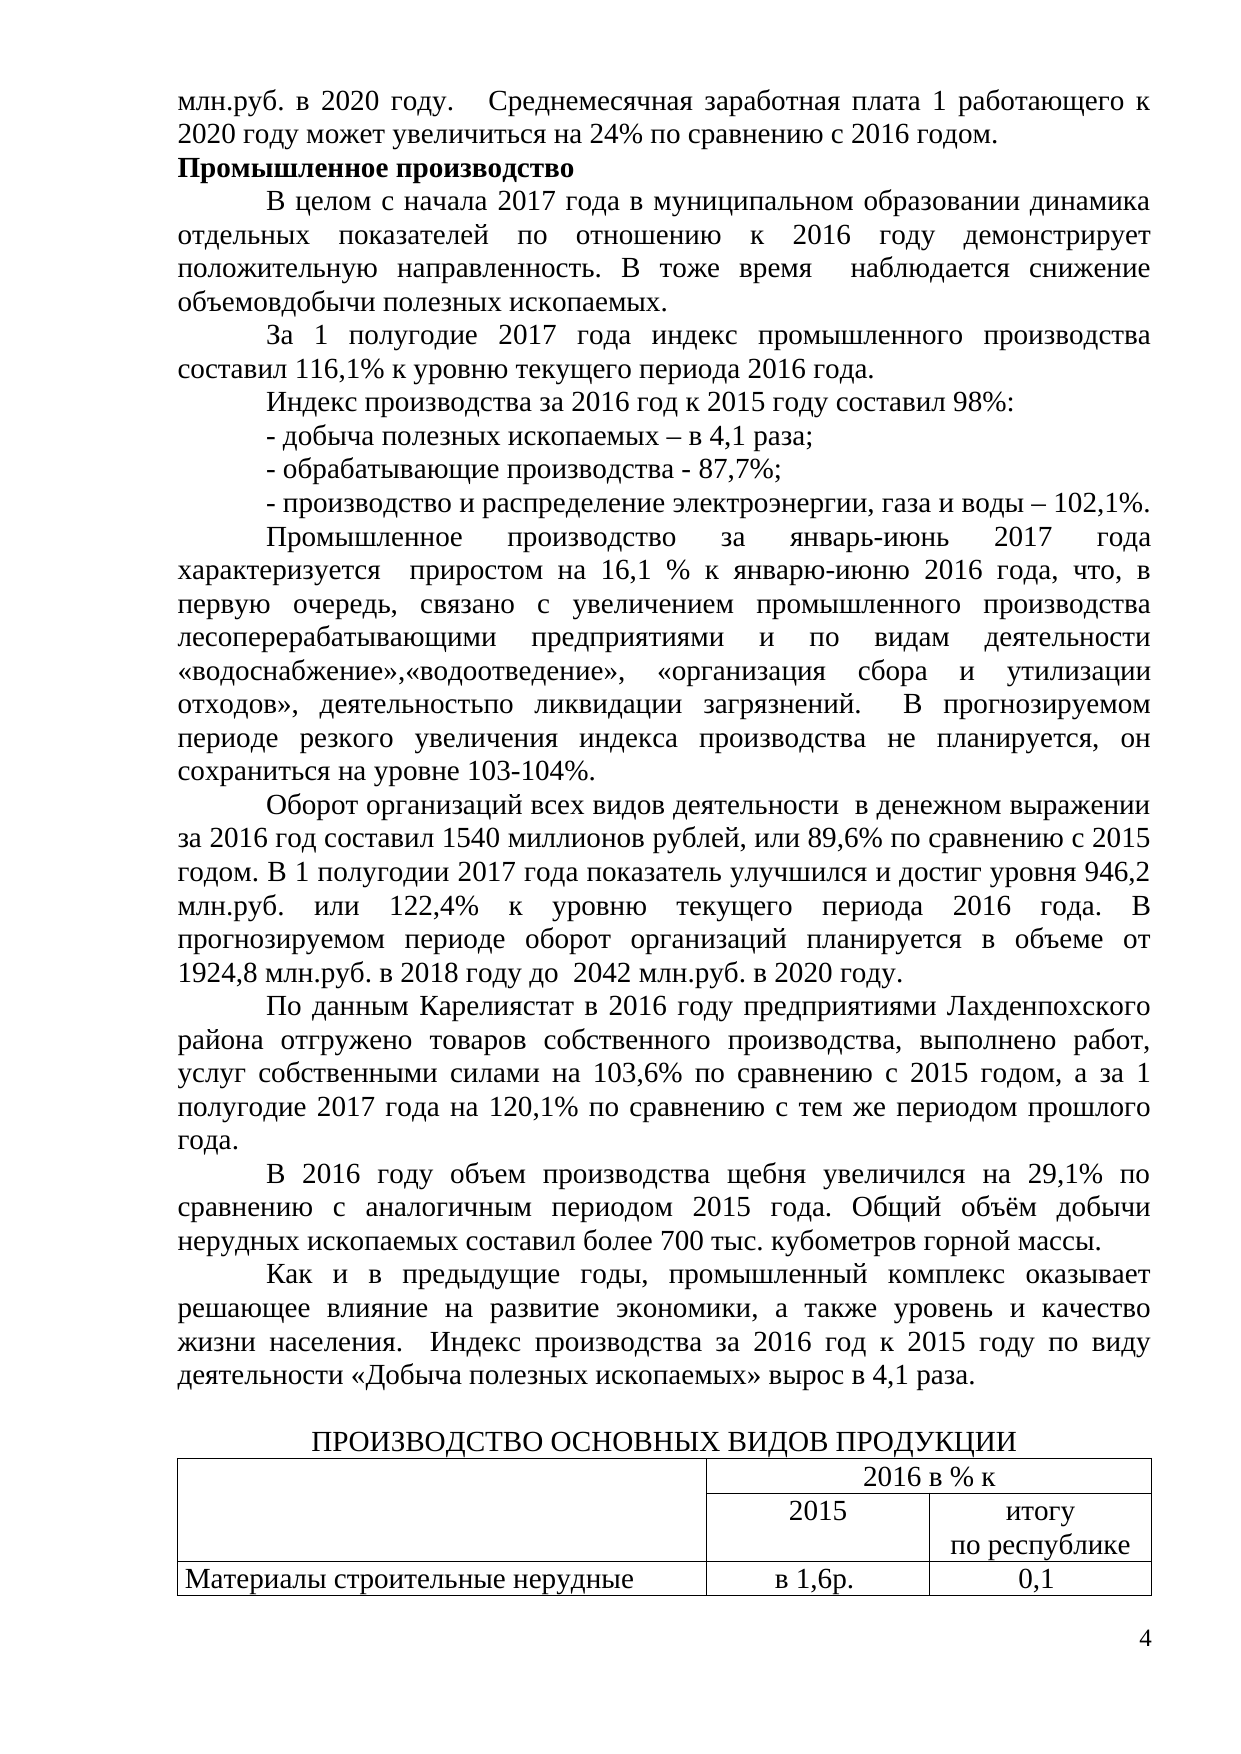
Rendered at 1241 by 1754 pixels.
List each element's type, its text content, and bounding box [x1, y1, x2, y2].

table_cell Материалы строительные нерудные [178, 1562, 706, 1595]
text В 2016 году объем производства щебня увеличился на 29,1% по сравнению с аналогичным периодом 2015 года. Общий объём добычи нерудных ископаемых составил более 700 тыс. кубометров горной массы. [177, 1156, 1152, 1257]
table_header 2016 в % к [707, 1459, 1151, 1492]
text Оборот организаций всех видов деятельности в денежном выражении за 2016 год составил 1540 миллионов рублей, или 89,6% по сравнению с 2015 годом. В 1 полугодии 2017 года показатель улучшился и достиг уровня 946,2 млн.руб. или 122,4% к уровню текущего периода 2016 года. В прогнозируемом периоде оборот организаций планируется в объеме от 1924,8 млн.руб. в 2018 году до 2042 млн.руб. в 2020 году. [177, 787, 1152, 988]
table_header [178, 1459, 706, 1561]
text За 1 полугодие 2017 года индекс промышленного производства составил 116,1% к уровню текущего периода 2016 года. [177, 317, 1152, 384]
table_cell 2015 [707, 1494, 929, 1561]
text Как и в предыдущие годы, промышленный комплекс оказывает решающее влияние на развитие экономики, а также уровень и качество жизни населения. Индекс производства за 2016 год к 2015 году по виду деятельности «Добыча полезных ископаемых» вырос в 4,1 раза. [177, 1257, 1152, 1391]
text - обрабатывающие производства - 87,7%; [177, 452, 1152, 485]
text Промышленное производство [177, 150, 1152, 183]
text По данным Карелиястат в 2016 году предприятиями Лахденпохского района отгружено товаров собственного производства, выполнено работ, услуг собственными силами на 103,6% по сравнению с 2015 годом, а за 1 полугодие 2017 года на 120,1% по сравнению с тем же периодом прошлого года. [177, 988, 1152, 1156]
text Промышленное производство за январь-июнь 2017 года характеризуется приростом на 16,1 % к январю-июню 2016 года, что, в первую очередь, связано с увеличением промышленного производства лесоперерабатывающими предприятиями и по видам деятельности «водоснабжение»,«водоотведение», «организация сбора и утилизации отходов», деятельностьпо ликвидации загрязнений. В прогнозируемом периоде резкого увеличения индекса производства не планируется, он сохраниться на уровне 103-104%. [177, 519, 1152, 787]
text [177, 83, 1152, 150]
text - добыча полезных ископаемых – в 4,1 раза; [177, 418, 1152, 452]
text Производство основных видов продукции [177, 1424, 1152, 1458]
table_cell итогу по республике [930, 1494, 1151, 1561]
table_cell в 1,6р. [707, 1562, 929, 1595]
text - производство и распределение электроэнергии, газа и воды – 102,1%. [177, 485, 1152, 519]
table_cell 0,1 [930, 1562, 1151, 1595]
text В целом с начала 2017 года в муниципальном образовании динамика отдельных показателей по отношению к 2016 году демонстрирует положительную направленность. В тоже время наблюдается снижение объемовдобычи полезных ископаемых. [177, 183, 1152, 317]
text Индекс производства за 2016 год к 2015 году составил 98%: [177, 384, 1152, 418]
